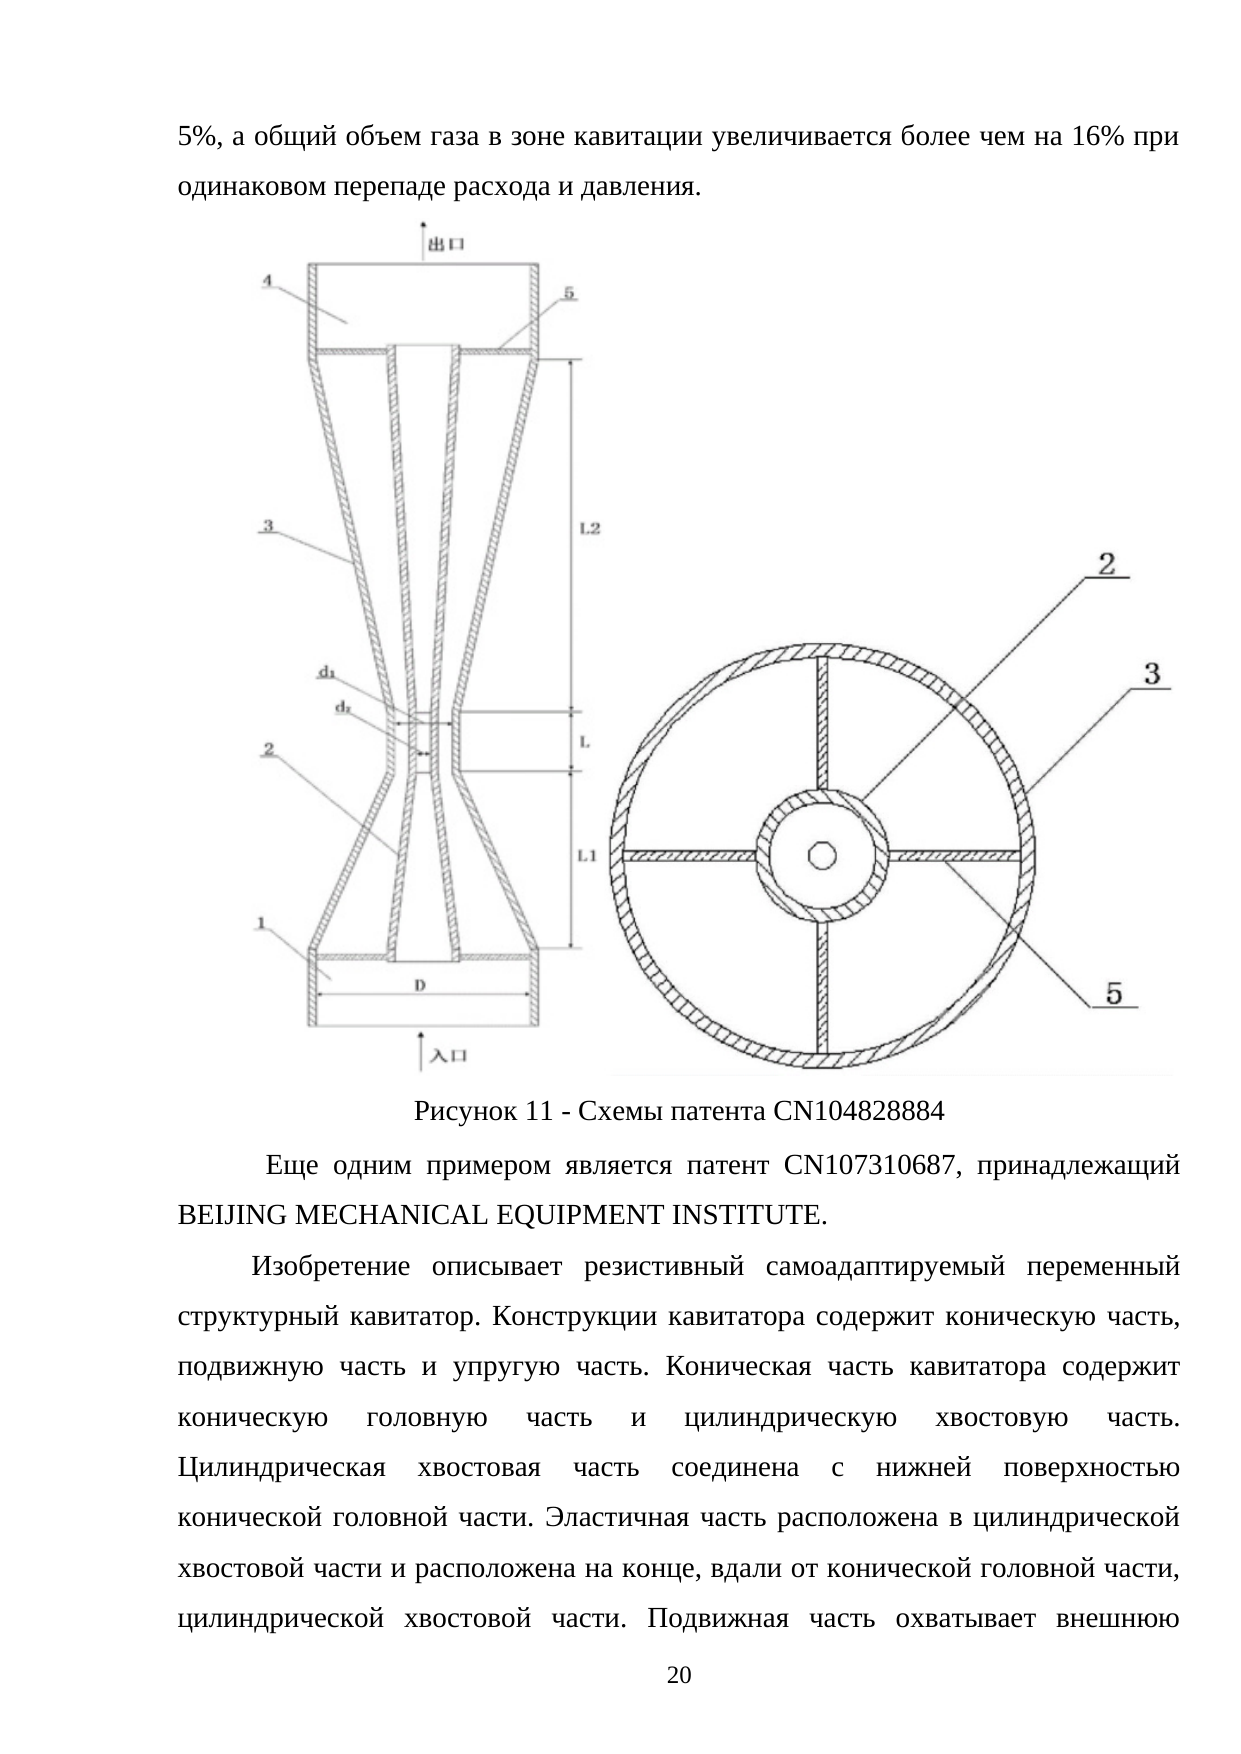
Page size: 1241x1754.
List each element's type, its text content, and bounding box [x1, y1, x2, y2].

text Рисунок 11 - Схемы патента CN104828884 [177, 1093, 1181, 1126]
text Еще одним примером является патент CN107310687, принадлежащий BEIJING MECHANICAL EQUIPMENT INSTITUTE. [177, 1147, 1181, 1231]
picture [251, 218, 1178, 1076]
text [177, 118, 1181, 202]
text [177, 1248, 1181, 1633]
